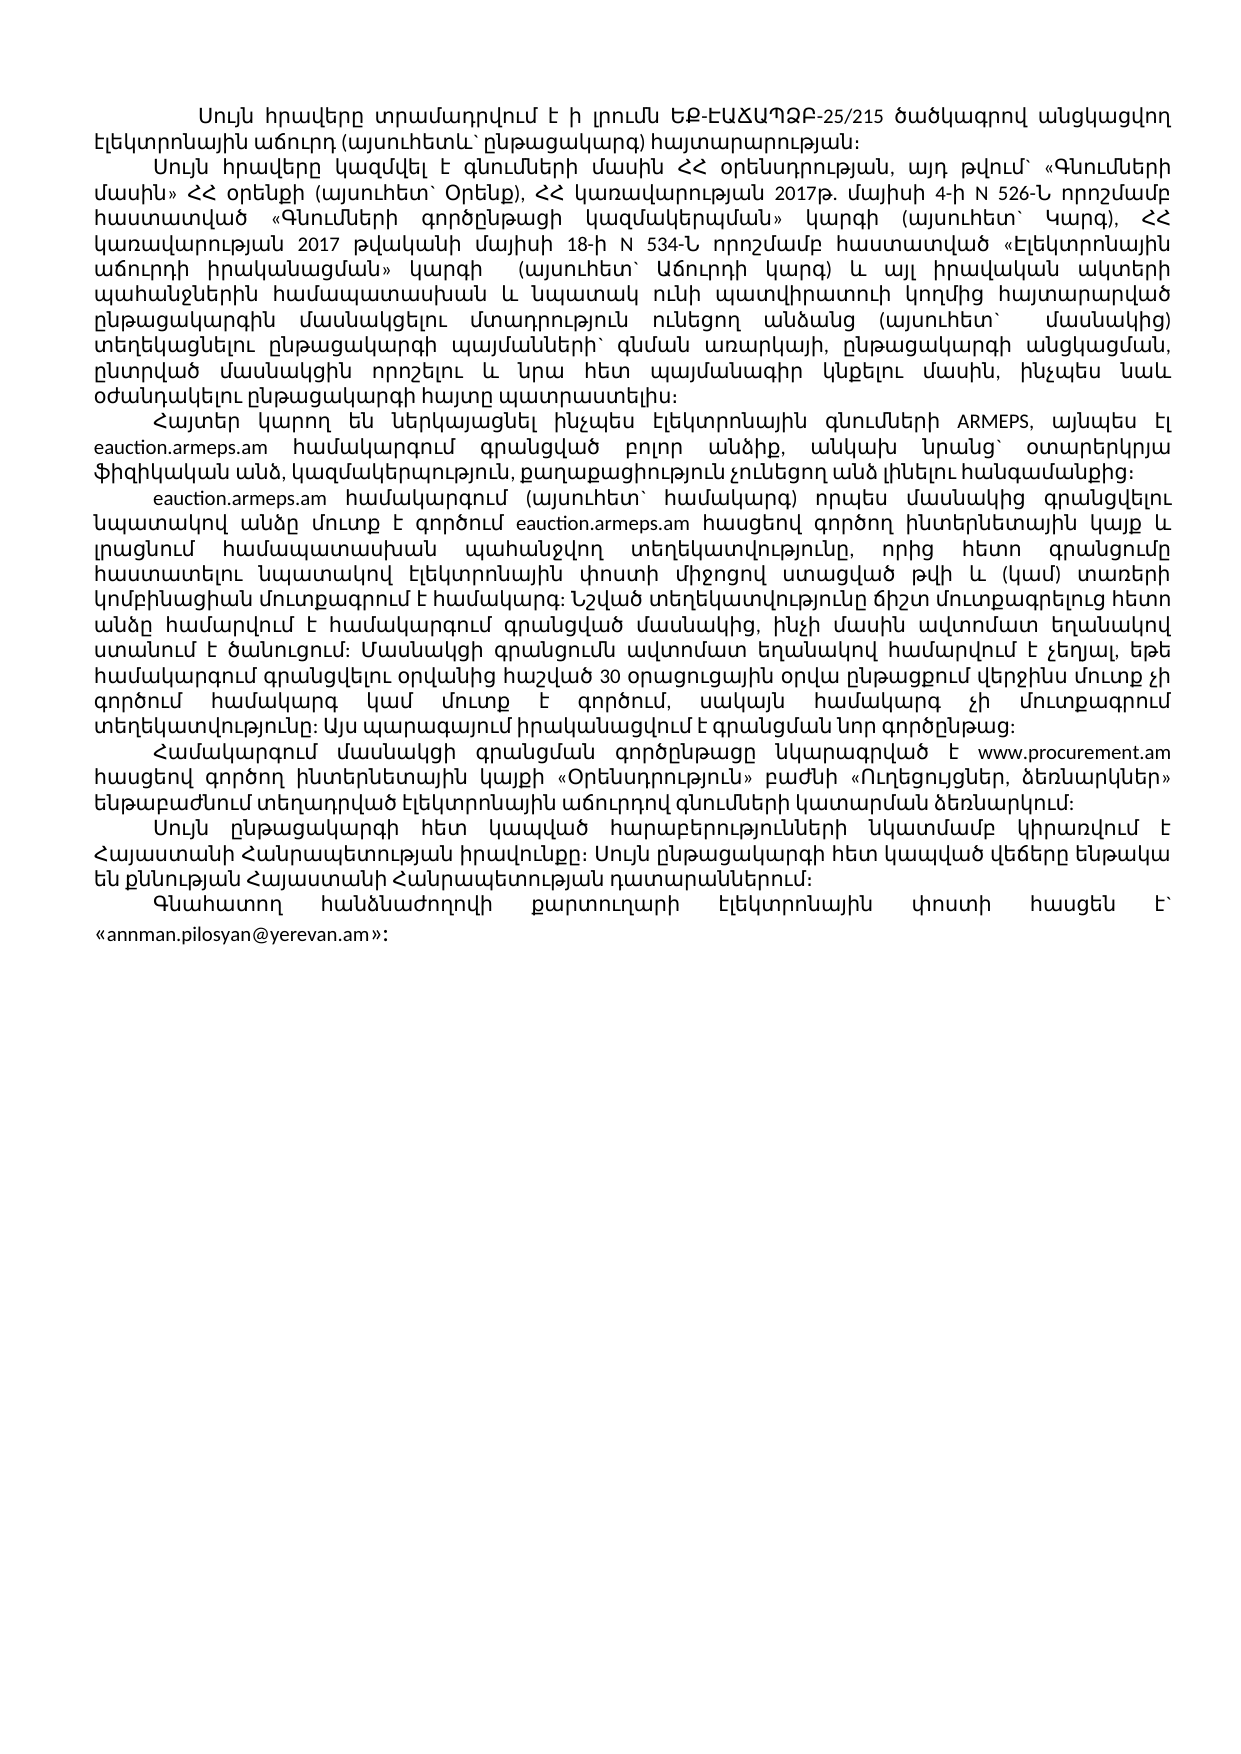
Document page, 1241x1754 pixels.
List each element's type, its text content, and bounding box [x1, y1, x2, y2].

text Համակարգում մասնակցի գրանցման գործընթացը նկարագրված է www.procurement.am հասցեով գործող ինտերնետային կայքի «Օրենսդրություն» բաժնի «Ուղեցույցներ, ձեռնարկներ» ենթաբաժնում տեղադրված էլեկտրոնային աճուրդով գնումների կատարման ձեռնարկում: [94, 739, 1171, 815]
text Սույն հրավերը տրամադրվում է ի լրումն ԵՔ-ԷԱՃԱՊՁԲ-25/215 ծածկագրով անցկացվող էլեկտրոնային աճուրդ (այսուհետև` ընթացակարգ) հայտարարության։ [94, 104, 1171, 154]
text eauction.armeps.am համակարգում (այսուհետ` համակարգ) որպես մասնակից գրանցվելու նպատակով անձը մուտք է գործում eauction.armeps.am հասցեով գործող ինտերնետային կայք և լրացնում համապատասխան պահանջվող տեղեկատվությունը, որից հետո գրանցումը հաստատելու նպատակով էլեկտրոնային փոստի միջոցով ստացված թվի և (կամ) տառերի կոմբինացիան մուտքագրում է համակարգ: Նշված տեղեկատվությունը ճիշտ մուտքագրելուց հետո անձը համարվում է համակարգում գրանցված մասնակից, ինչի մասին ավտոմատ եղանակով ստանում է ծանուցում: Մասնակցի գրանցումն ավտոմատ եղանակով համարվում է չեղյալ, եթե համակարգում գրանցվելու օրվանից հաշված 30 օրացուցային օրվա ընթացքում վերջինս մուտք չի գործում համակարգ կամ մուտք է գործում, սակայն համակարգ չի մուտքագրում տեղեկատվությունը: Այս պարագայում իրականացվում է գրանցման նոր գործընթաց: [94, 485, 1171, 739]
text Գնահատող հանձնաժողովի քարտուղարի էլեկտրոնային փոստի հասցեն է` «annman.pilosyan@yerevan.am»: [94, 892, 1171, 948]
text Սույն հրավերը կազմվել է գնումների մասին ՀՀ օրենսդրության, այդ թվում` «Գնումների մասին» ՀՀ օրենքի (այսուհետ` Օրենք), ՀՀ կառավարության 2017թ. մայիսի 4-ի N 526-Ն որոշմամբ հաստատված «Գնումների գործընթացի կազմակերպման» կարգի (այսուհետ` Կարգ), ՀՀ կառավարության 2017 թվականի մայիսի 18-ի N 534-Ն որոշմամբ հաստատված «Էլեկտրոնային աճուրդի իրականացման» կարգի (այսուհետ` Աճուրդի կարգ) և այլ իրավական ակտերի պահանջներին համապատասխան և նպատակ ունի պատվիրատուի կողմից հայտարարված ընթացակարգին մասնակցելու մտադրություն ունեցող անձանց (այսուհետ` մասնակից) տեղեկացնելու ընթացակարգի պայմանների` գնման առարկայի, ընթացակարգի անցկացման, ընտրված մասնակցին որոշելու և նրա հետ պայմանագիր կնքելու մասին, ինչպես նաև օժանդակելու ընթացակարգի հայտը պատրաստելիս։ [94, 154, 1171, 409]
text Սույն ընթացակարգի հետ կապված հարաբերությունների նկատմամբ կիրառվում է Հայաստանի Հանրապետության իրավունքը։ Սույն ընթացակարգի հետ կապված վեճերը ենթակա են քննության Հայաստանի Հանրապետության դատարաններում։ [94, 815, 1171, 892]
text Հայտեր կարող են ներկայացնել ինչպես էլեկտրոնային գնումների ARMEPS, այնպես էլ eauction.armeps.am համակարգում գրանցված բոլոր անձիք, անկախ նրանց` օտարերկրյա ֆիզիկական անձ, կազմակերպություն, քաղաքացիություն չունեցող անձ լինելու հանգամանքից։ [94, 409, 1171, 485]
